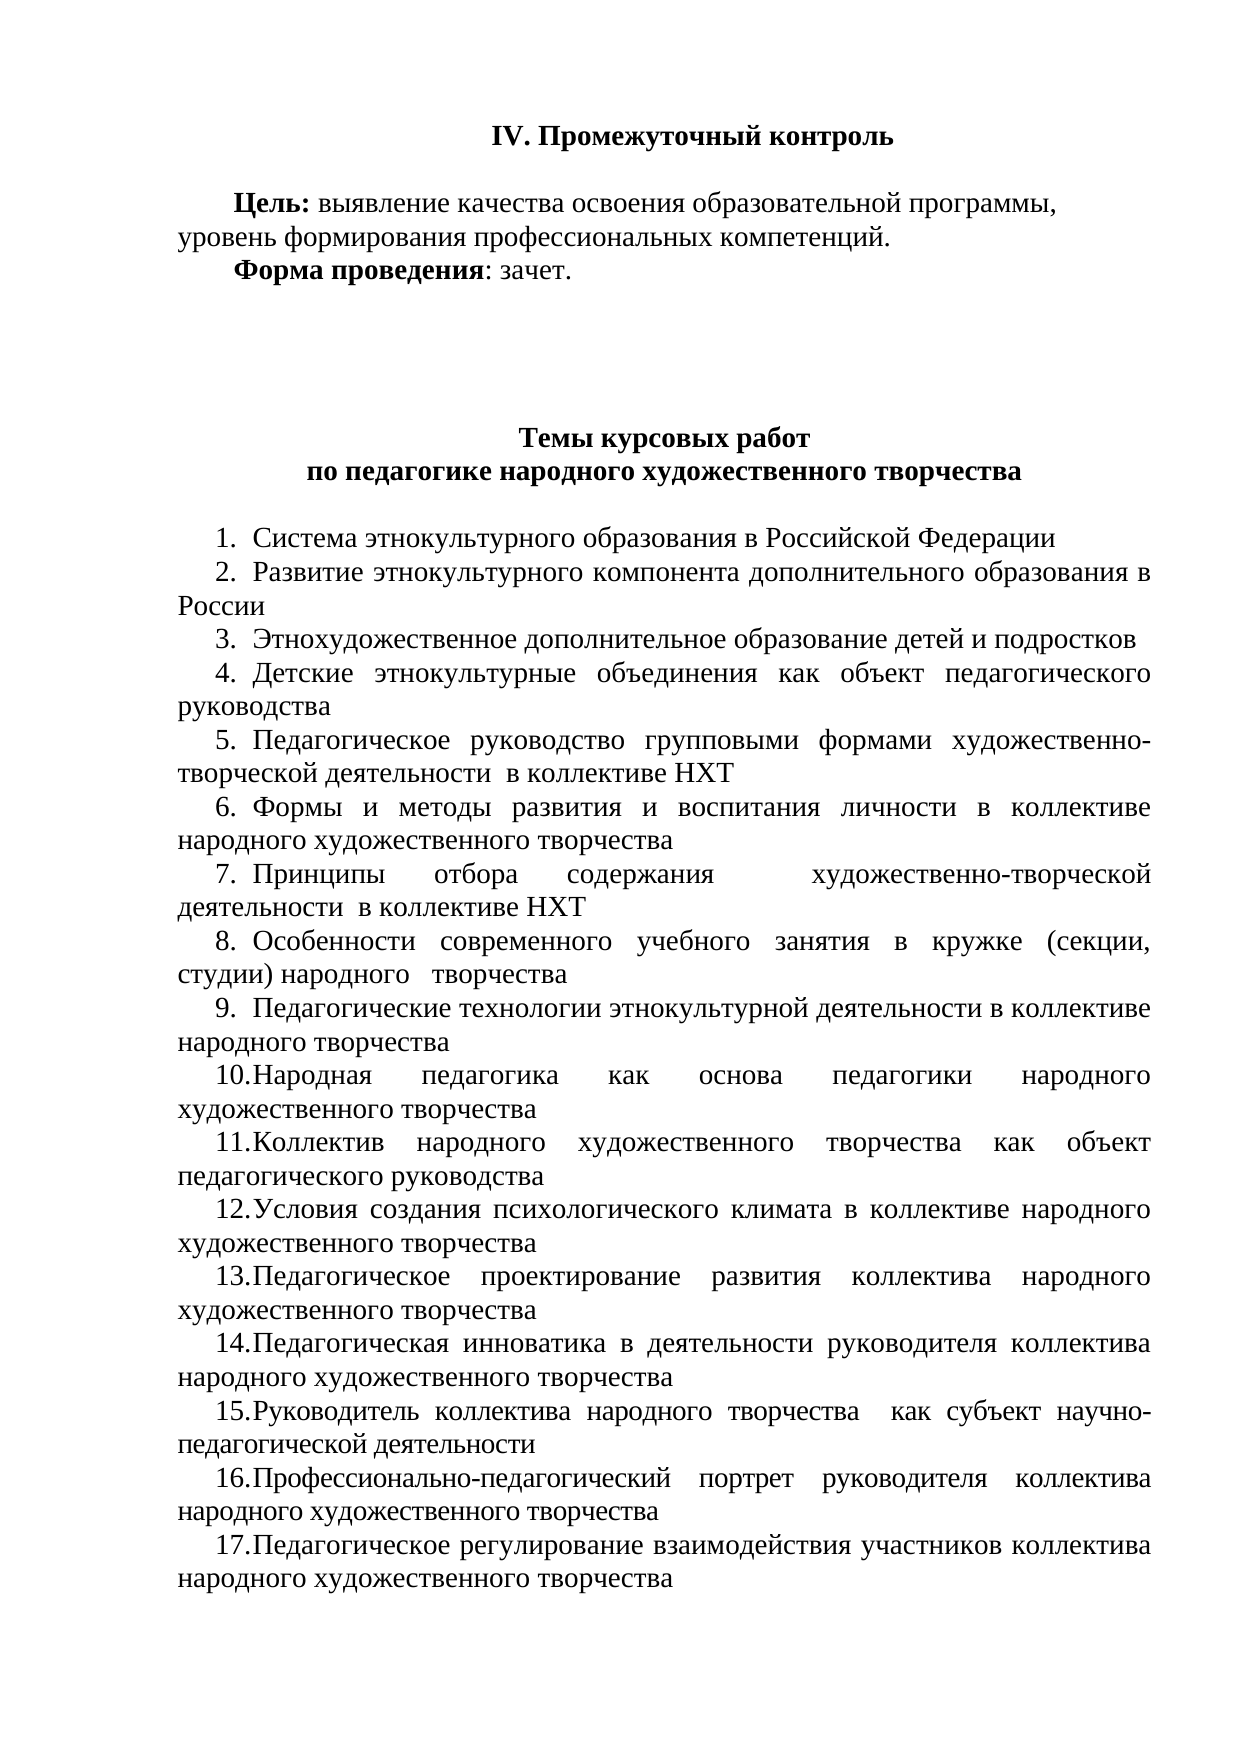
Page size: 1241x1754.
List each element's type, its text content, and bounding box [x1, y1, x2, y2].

text Форма проведения: зачет. [177, 252, 1152, 286]
text по педагогике народного художественного творчества [177, 453, 1152, 487]
list Педагогическое регулирование взаимодействия участников коллектива народного художественного творчества [177, 1527, 1152, 1594]
list Формы и методы развития и воспитания личности в коллективе народного художественного творчества [177, 789, 1152, 856]
list Народная педагогика как основа педагогики народного художественного творчества [177, 1057, 1152, 1124]
list Коллектив народного художественного творчества как объект педагогического руководства [177, 1124, 1152, 1191]
list Условия создания психологического климата в коллективе народного художественного творчества [177, 1191, 1152, 1258]
text Цель: выявление качества освоения образовательной программы, уровень формирования профессиональных компетенций. [177, 185, 1152, 252]
list Развитие этнокультурного компонента дополнительного образования в России [177, 554, 1152, 621]
list Педагогическое проектирование развития коллектива народного художественного творчества [177, 1258, 1152, 1326]
list Педагогическое руководство групповыми формами художественно-творческой деятельности в коллективе НХТ [177, 722, 1152, 789]
list Педагогическая инноватика в деятельности руководителя коллектива народного художественного творчества [177, 1326, 1152, 1393]
list Профессионально-педагогический портрет руководителя коллектива народного художественного творчества [177, 1460, 1152, 1527]
list Руководитель коллектива народного творчества как субъект научно-педагогической деятельности [177, 1393, 1152, 1460]
text Темы курсовых работ [177, 420, 1152, 453]
list Особенности современного учебного занятия в кружке (секции, студии) народного творчества [177, 923, 1152, 990]
list Принципы отбора содержания художественно-творческой деятельности в коллективе НХТ [177, 856, 1152, 923]
list Этнохудожественное дополнительное образование детей и подростков [177, 621, 1152, 655]
list Детские этнокультурные объединения как объект педагогического руководства [177, 655, 1152, 722]
text IV. Промежуточный контроль [177, 118, 1152, 152]
list Система этнокультурного образования в Российской Федерации [177, 521, 1152, 554]
list Педагогические технологии этнокультурной деятельности в коллективе народного творчества [177, 990, 1152, 1057]
